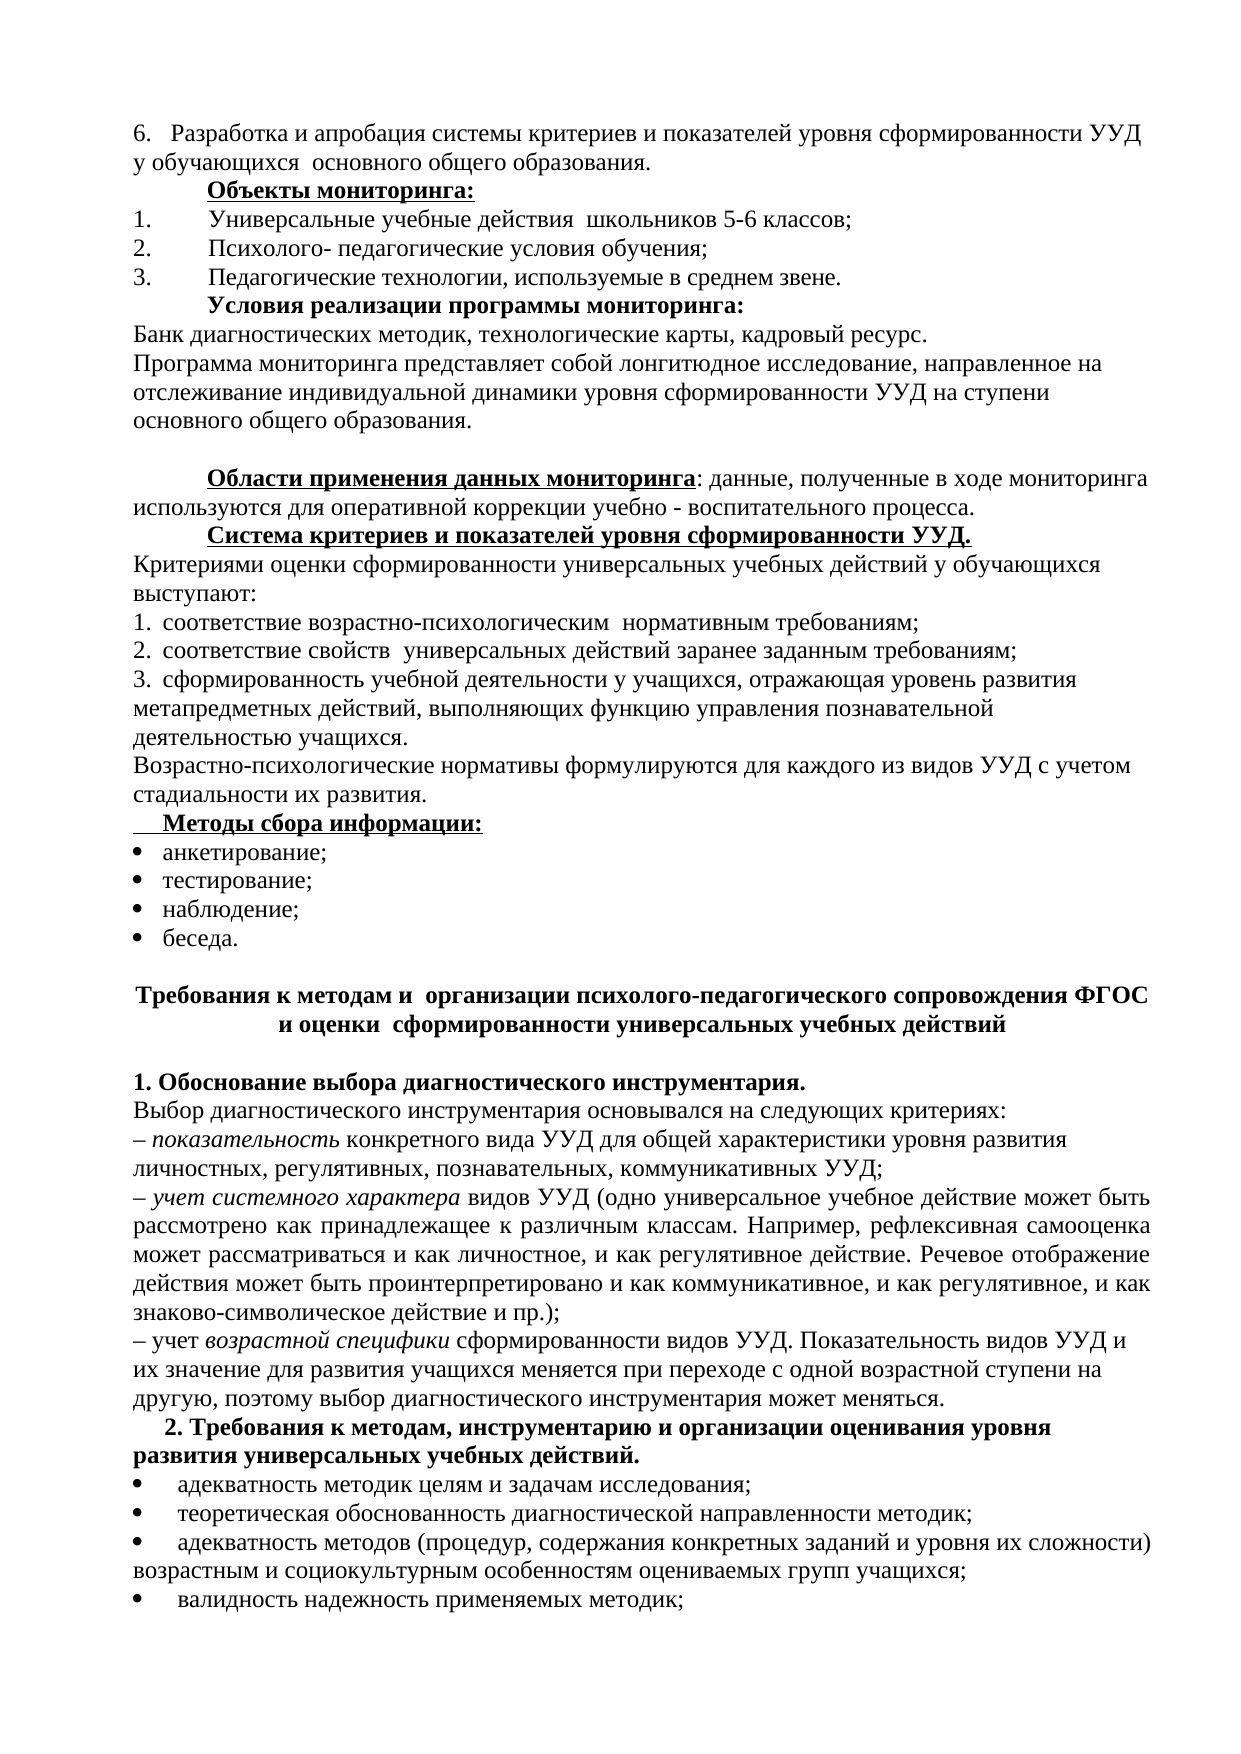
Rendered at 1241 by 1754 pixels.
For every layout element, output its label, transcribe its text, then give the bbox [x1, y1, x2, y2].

text Выбор диагностического инструментария основывался на следующих критериях: [133, 1096, 1152, 1124]
list теоретическая обоснованность диагностической направленности методик; [133, 1498, 1152, 1527]
text – учет системного характера видов УУД (одно универсальное учебное действие может быть рассмотрено как принадлежащее к различным классам. Например, рефлексивная самооценка может рассматриваться и как личностное, и как регулятивное действие. Речевое отображение действия может быть проинтерпретировано и как коммуникативное, и как регулятивное, и как знаково-символическое действие и пр.); [133, 1182, 1152, 1326]
text Банк диагностических методик, технологические карты, кадровый ресурс. [133, 319, 1152, 348]
list адекватность методов (процедур, содержания конкретных заданий и уровня их сложности) возрастным и социокультурным особенностям оцениваемых групп учащихся; [133, 1527, 1152, 1584]
text Условия реализации программы мониторинга: [133, 291, 1152, 319]
list Универсальные учебные действия школьников 5-6 классов; [133, 204, 1152, 233]
text 1. Обоснование выбора диагностического инструментария. [133, 1067, 1152, 1096]
text Система критериев и показателей уровня сформированности УУД. [133, 521, 1152, 549]
list наблюдение; [133, 894, 1152, 923]
list соответствие возрастно-психологическим нормативным требованиям; [133, 607, 1152, 636]
text Области применения данных мониторинга: данные, полученные в ходе мониторинга используются для оперативной коррекции учебно - воспитательного процесса. [133, 463, 1152, 521]
list Разработка и апробация системы критериев и показателей уровня сформированности УУД у обучающихся основного общего образования. [133, 118, 1152, 176]
list тестирование; [133, 866, 1152, 894]
list Педагогические технологии, используемые в среднем звене. [133, 262, 1152, 291]
text Требования к методам и организации психолого-педагогического сопровождения ФГОС и оценки сформированности универсальных учебных действий [133, 981, 1152, 1038]
text – учет возрастной специфики сформированности видов УУД. Показательность видов УУД и их значение для развития учащихся меняется при переходе с одной возрастной ступени на другую, поэтому выбор диагностического инструментария может меняться. [133, 1326, 1152, 1412]
text Объекты мониторинга: [133, 176, 1152, 204]
list Психолого- педагогические условия обучения; [133, 233, 1152, 262]
list адекватность методик целям и задачам исследования; [133, 1469, 1152, 1498]
text Возрастно-психологические нормативы формулируются для каждого из видов УУД с учетом стадиальности их развития. [133, 751, 1152, 808]
text Программа мониторинга представляет собой лонгитюдное исследование, направленное на отслеживание индивидуальной динамики уровня сформированности УУД на ступени основного общего образования. [133, 348, 1152, 434]
list соответствие свойств универсальных действий заранее заданным требованиям; [133, 636, 1152, 664]
text 2. Требования к методам, инструментарию и организации оценивания уровня развития универсальных учебных действий. [133, 1412, 1152, 1469]
list анкетирование; [133, 837, 1152, 866]
list сформированность учебной деятельности у учащихся, отражающая уровень развития метапредметных действий, выполняющих функцию управления познавательной деятельностью учащихся. [133, 664, 1152, 751]
list валидность надежность применяемых методик; [133, 1584, 1152, 1613]
text Методы сбора информации: [133, 808, 1152, 837]
text Критериями оценки сформированности универсальных учебных действий у обучающихся выступают: [133, 549, 1152, 607]
text – показательность конкретного вида УУД для общей характеристики уровня развития личностных, регулятивных, познавательных, коммуникативных УУД; [133, 1124, 1152, 1182]
list беседа. [133, 923, 1152, 952]
